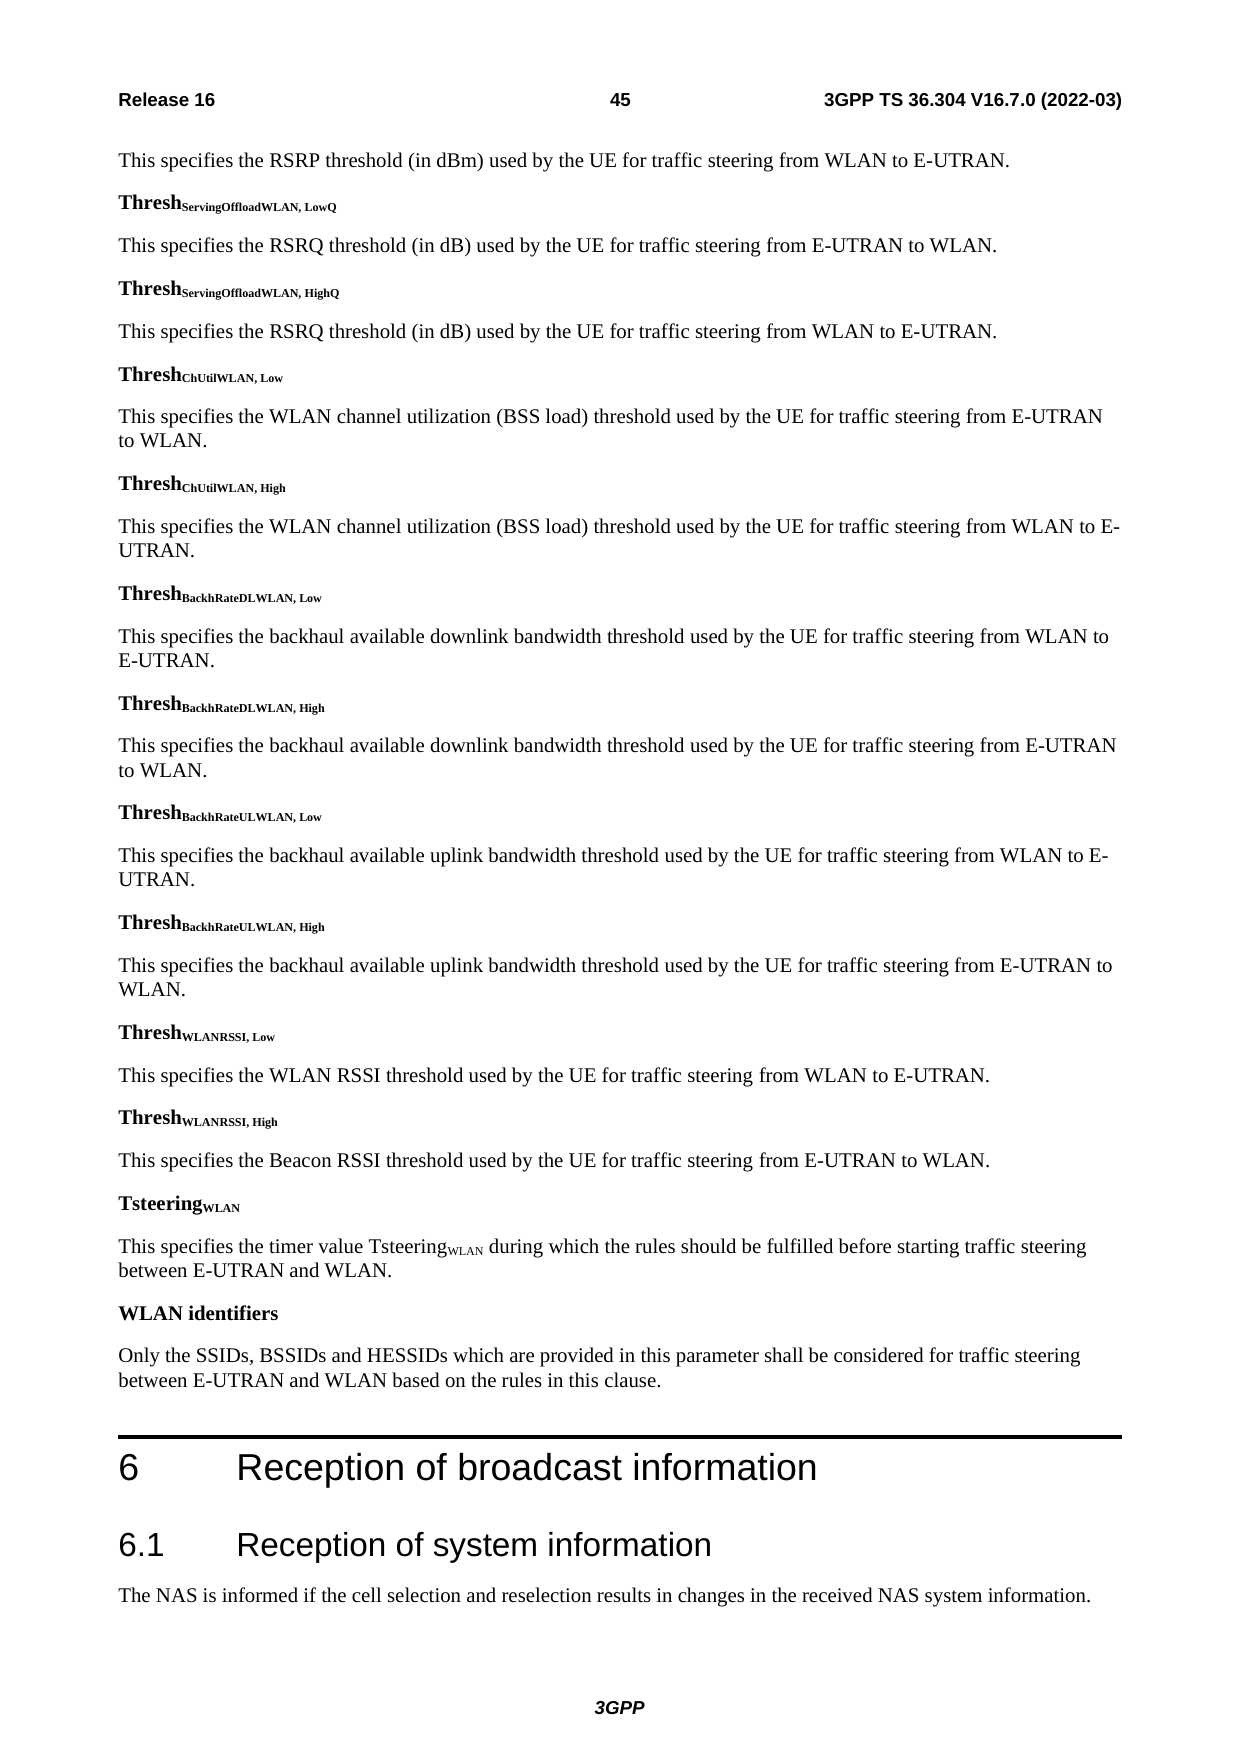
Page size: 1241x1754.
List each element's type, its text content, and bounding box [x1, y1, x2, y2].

text ThreshBackhRateDLWLAN, High [118, 691, 1122, 715]
text This specifies the WLAN RSSI threshold used by the UE for traffic steering from WLAN to E-UTRAN. [118, 1062, 1122, 1087]
text This specifies the RSRQ threshold (in dB) used by the UE for traffic steering from WLAN to E-UTRAN. [118, 319, 1122, 343]
text This specifies the RSRQ threshold (in dB) used by the UE for traffic steering from E-UTRAN to WLAN. [118, 233, 1122, 257]
text This specifies the backhaul available uplink bandwidth threshold used by the UE for traffic steering from WLAN to E-UTRAN. [118, 843, 1122, 891]
text This specifies the WLAN channel utilization (BSS load) threshold used by the UE for traffic steering from WLAN to E-UTRAN. [118, 514, 1122, 562]
text This specifies the backhaul available uplink bandwidth threshold used by the UE for traffic steering from E-UTRAN to WLAN. [118, 953, 1122, 1001]
text ThreshWLANRSSI, Low [118, 1020, 1122, 1044]
text ThreshServingOffloadWLAN, LowQ [118, 190, 1122, 214]
subtitle 6.1 Reception of system information [118, 1525, 1122, 1564]
text ThreshBackhRateDLWLAN, Low [118, 581, 1122, 605]
text ThreshChUtilWLAN, Low [118, 362, 1122, 386]
text ThreshChUtilWLAN, High [118, 471, 1122, 495]
text This specifies the backhaul available downlink bandwidth threshold used by the UE for traffic steering from E-UTRAN to WLAN. [118, 733, 1122, 782]
text TsteeringWLAN [118, 1191, 1122, 1215]
text ThreshBackhRateULWLAN, High [118, 910, 1122, 934]
text ThreshServingOffloadWLAN, HighQ [118, 276, 1122, 300]
text Only the SSIDs, BSSIDs and HESSIDs which are provided in this parameter shall be considered for traffic steering between E-UTRAN and WLAN based on the rules in this clause. [118, 1343, 1122, 1392]
text This specifies the WLAN channel utilization (BSS load) threshold used by the UE for traffic steering from E-UTRAN to WLAN. [118, 404, 1122, 452]
text WLAN identifiers [118, 1301, 1122, 1325]
text This specifies the Beacon RSSI threshold used by the UE for traffic steering from E-UTRAN to WLAN. [118, 1148, 1122, 1172]
subtitle 6 Reception of broadcast information [118, 1439, 1122, 1488]
text This specifies the RSRP threshold (in dBm) used by the UE for traffic steering from WLAN to E-UTRAN. [118, 147, 1122, 172]
text This specifies the timer value TsteeringWLAN during which the rules should be fulfilled before starting traffic steering between E-UTRAN and WLAN. [118, 1234, 1122, 1282]
text ThreshBackhRateULWLAN, Low [118, 800, 1122, 824]
text The NAS is informed if the cell selection and reselection results in changes in the received NAS system information. [118, 1582, 1122, 1607]
text This specifies the backhaul available downlink bandwidth threshold used by the UE for traffic steering from WLAN to E-UTRAN. [118, 624, 1122, 672]
text ThreshWLANRSSI, High [118, 1105, 1122, 1129]
